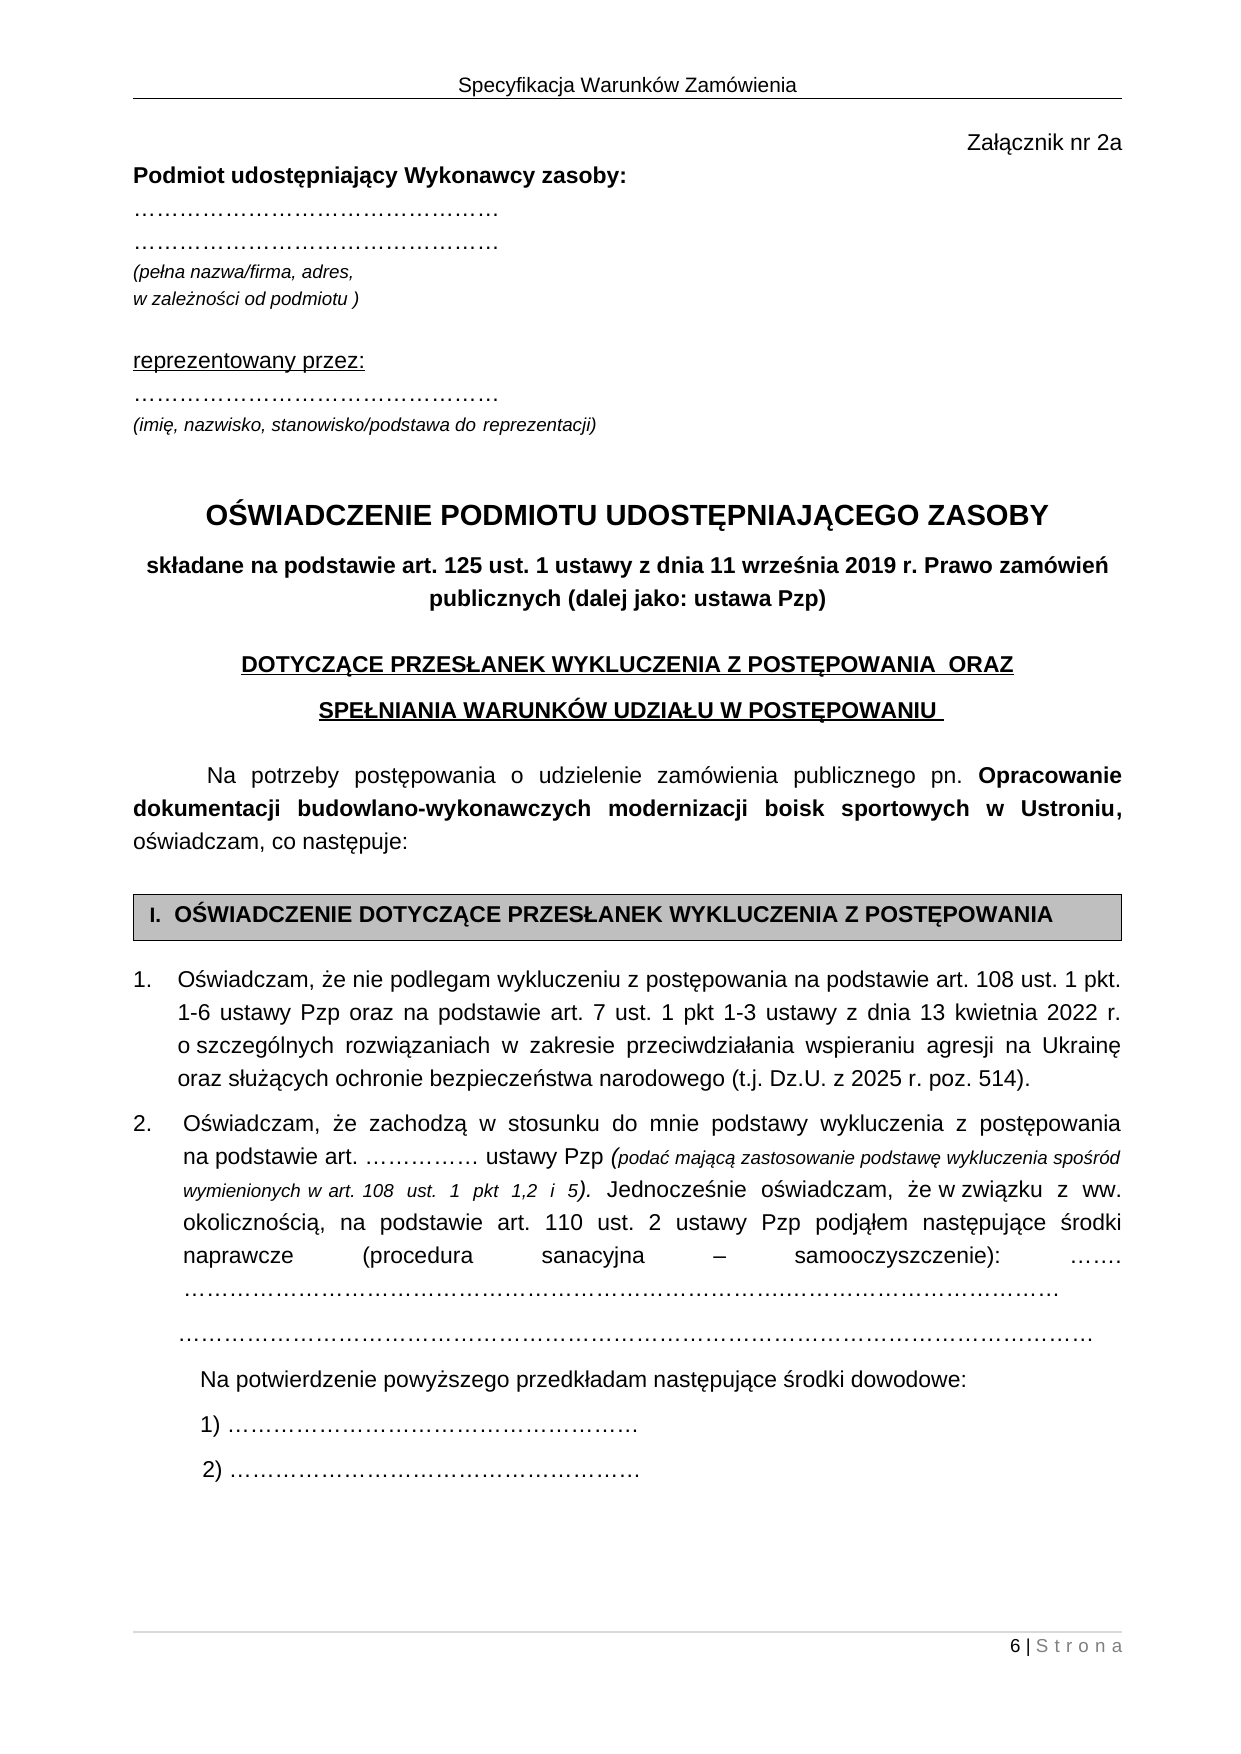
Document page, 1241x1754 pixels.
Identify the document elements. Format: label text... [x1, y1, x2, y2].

text Na potrzeby postępowania o udzielenie zamówienia publicznego pn. Opracowanie dokumentacji budowlano-wykonawczych modernizacji boisk sportowych w Ustroniu, oświadczam, co następuje: [133, 762, 1122, 855]
text 1) ……………………………………………… [133, 1411, 1119, 1437]
list Oświadczam, że nie podlegam wykluczeniu z postępowania na podstawie art. 108 ust. 1 pkt. 1-6 ustawy Pzp oraz na podstawie art. 7 ust. 1 pkt 1-3 ustawy z dnia 13 kwietnia 2022 r. o szczególnych rozwiązaniach w zakresie przeciwdziałania wspieraniu agresji na Ukrainę oraz służących ochronie bezpieczeństwa narodowego (t.j. Dz.U. z 2025 r. poz. 514). [133, 966, 1122, 1091]
text ………………………………………… [133, 228, 502, 254]
text (pełna nazwa/firma, adres, [133, 261, 502, 282]
text składane na podstawie art. 125 ust. 1 ustawy z dnia 11 września 2019 r. Prawo zamówień publicznych (dalej jako: ustawa Pzp) [133, 552, 1122, 612]
text w zależności od podmiotu ) [133, 288, 502, 309]
text ………………………………………… [133, 195, 502, 221]
text SPEŁNIANIA WARUNKÓW UDZIAŁU W POSTĘPOWANIU [133, 697, 1122, 723]
text DOTYCZĄCE PRZESŁANEK WYKLUCZENIA Z POSTĘPOWANIA ORAZ [133, 651, 1122, 678]
text Podmiot udostępniający Wykonawcy zasoby: [133, 162, 1122, 188]
text OŚWIADCZENIE PODMIOTU UDOSTĘPNIAJĄCEGO ZASOBY [133, 498, 1122, 532]
text ………………………………………… [133, 380, 502, 407]
text 2) ……………………………………………… [183, 1456, 1122, 1483]
text (imię, nazwisko, stanowisko/podstawa do reprezentacji) [133, 413, 1122, 435]
text ………………………………………………………………………………………………………… [177, 1320, 1119, 1347]
text reprezentowany przez: [133, 347, 1122, 374]
table_header OŚWIADCZENIE DOTYCZĄCE PRZESŁANEK WYKLUCZENIA Z POSTĘPOWANIA [134, 895, 1121, 940]
text Załącznik nr 2a [133, 129, 1122, 156]
text Na potwierdzenie powyższego przedkładam następujące środki dowodowe: [133, 1366, 1119, 1392]
list Oświadczam, że zachodzą w stosunku do mnie podstawy wykluczenia z postępowania na podstawie art. …………… ustawy Pzp (podać mającą zastosowanie podstawę wykluczenia spośród wymienionych w art. 108 ust. 1 pkt 1,2 i 5). Jednocześnie oświadczam, że w związku z ww. okolicznością, na podstawie art. 110 ust. 2 ustawy Pzp podjąłem następujące środki naprawcze (procedura sanacyjna – samooczyszczenie): …….…………………………………………………………………….……………………………… [133, 1110, 1122, 1301]
